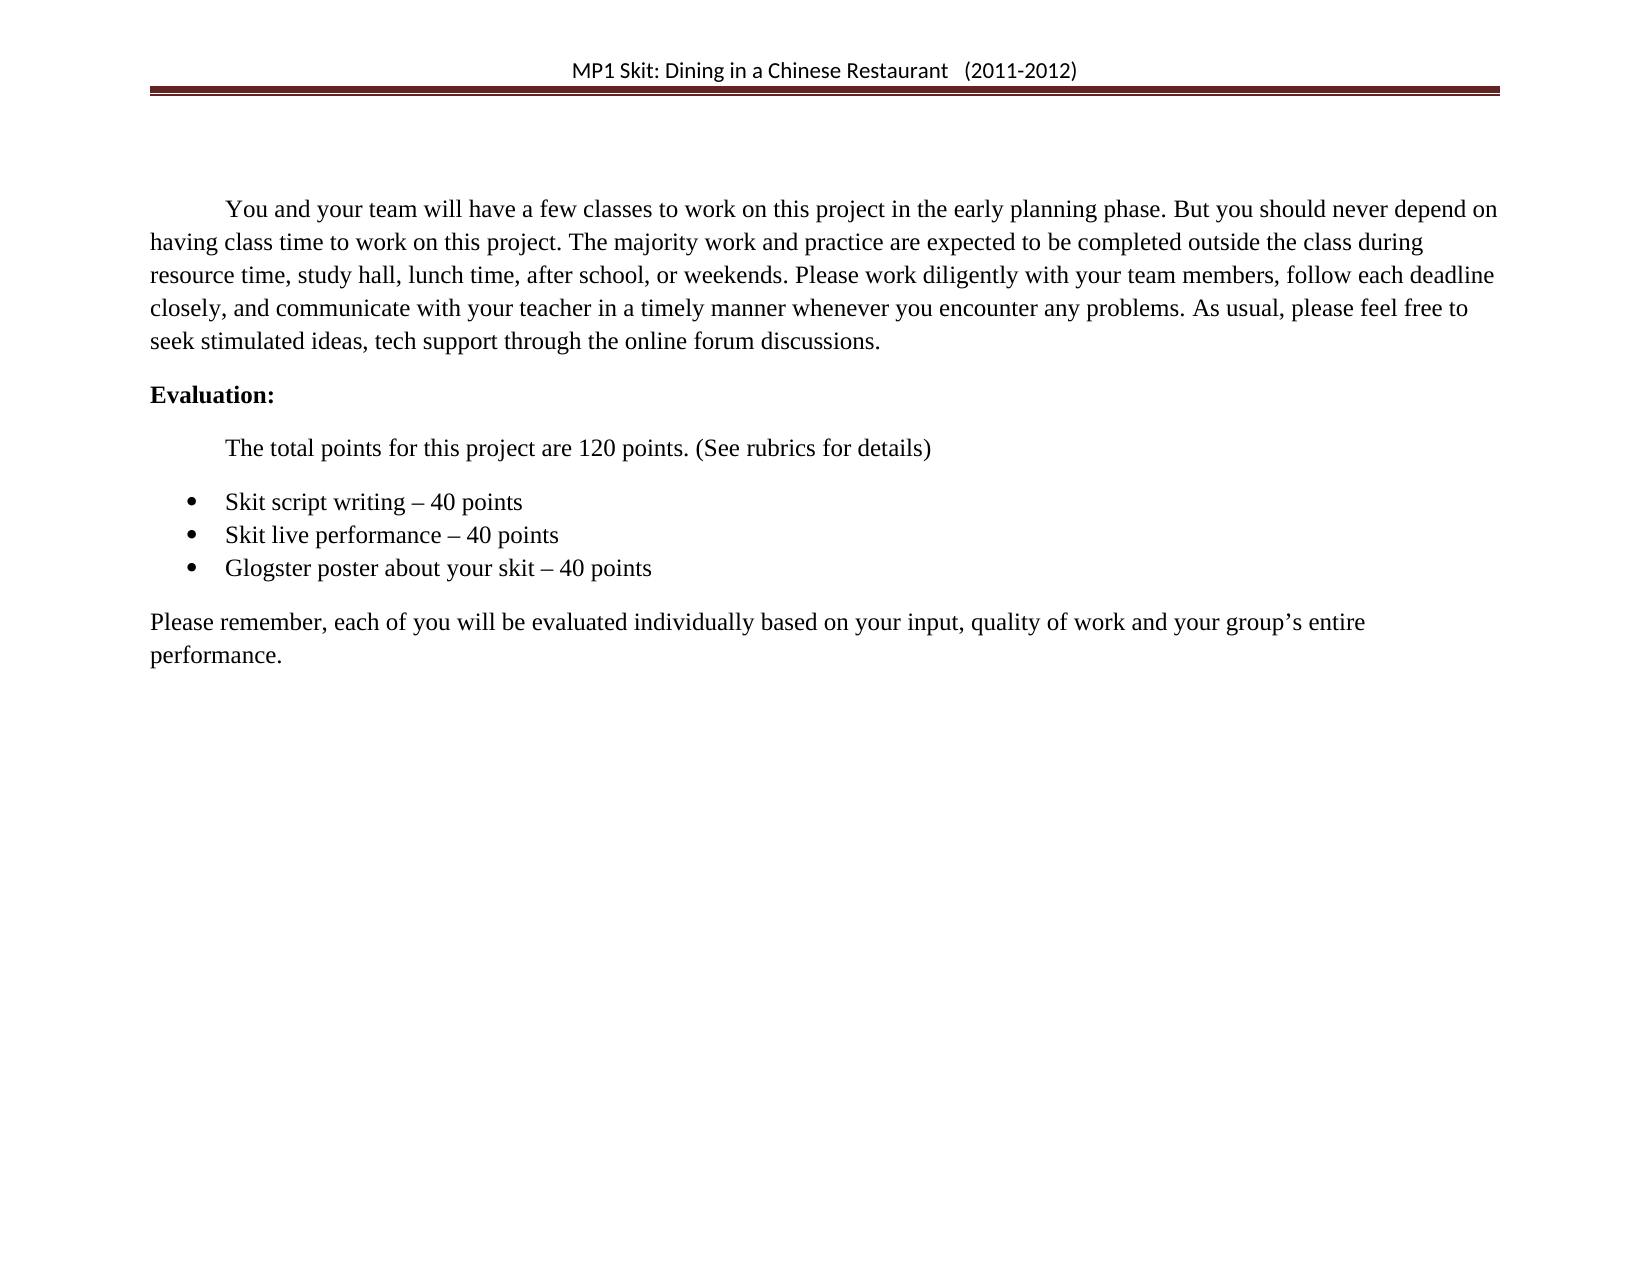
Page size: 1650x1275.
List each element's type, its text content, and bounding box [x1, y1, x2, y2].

list Skit script writing – 40 points [187, 487, 1500, 516]
text The total points for this project are 120 points. (See rubrics for details) [150, 433, 1500, 462]
text Evaluation: [150, 380, 1500, 408]
list Skit live performance – 40 points [187, 520, 1500, 549]
text Please remember, each of you will be evaluated individually based on your input, quality of work and your group’s entire performance. [150, 607, 1500, 669]
text You and your team will have a few classes to work on this project in the early planning phase. But you should never depend on having class time to work on this project. The majority work and practice are expected to be completed outside the class during resource time, study hall, lunch time, after school, or weekends. Please work diligently with your team members, follow each deadline closely, and communicate with your teacher in a timely manner whenever you encounter any problems. As usual, please feel free to seek stimulated ideas, tech support through the online forum discussions. [150, 194, 1500, 354]
list Glogster poster about your skit – 40 points [187, 553, 1500, 582]
